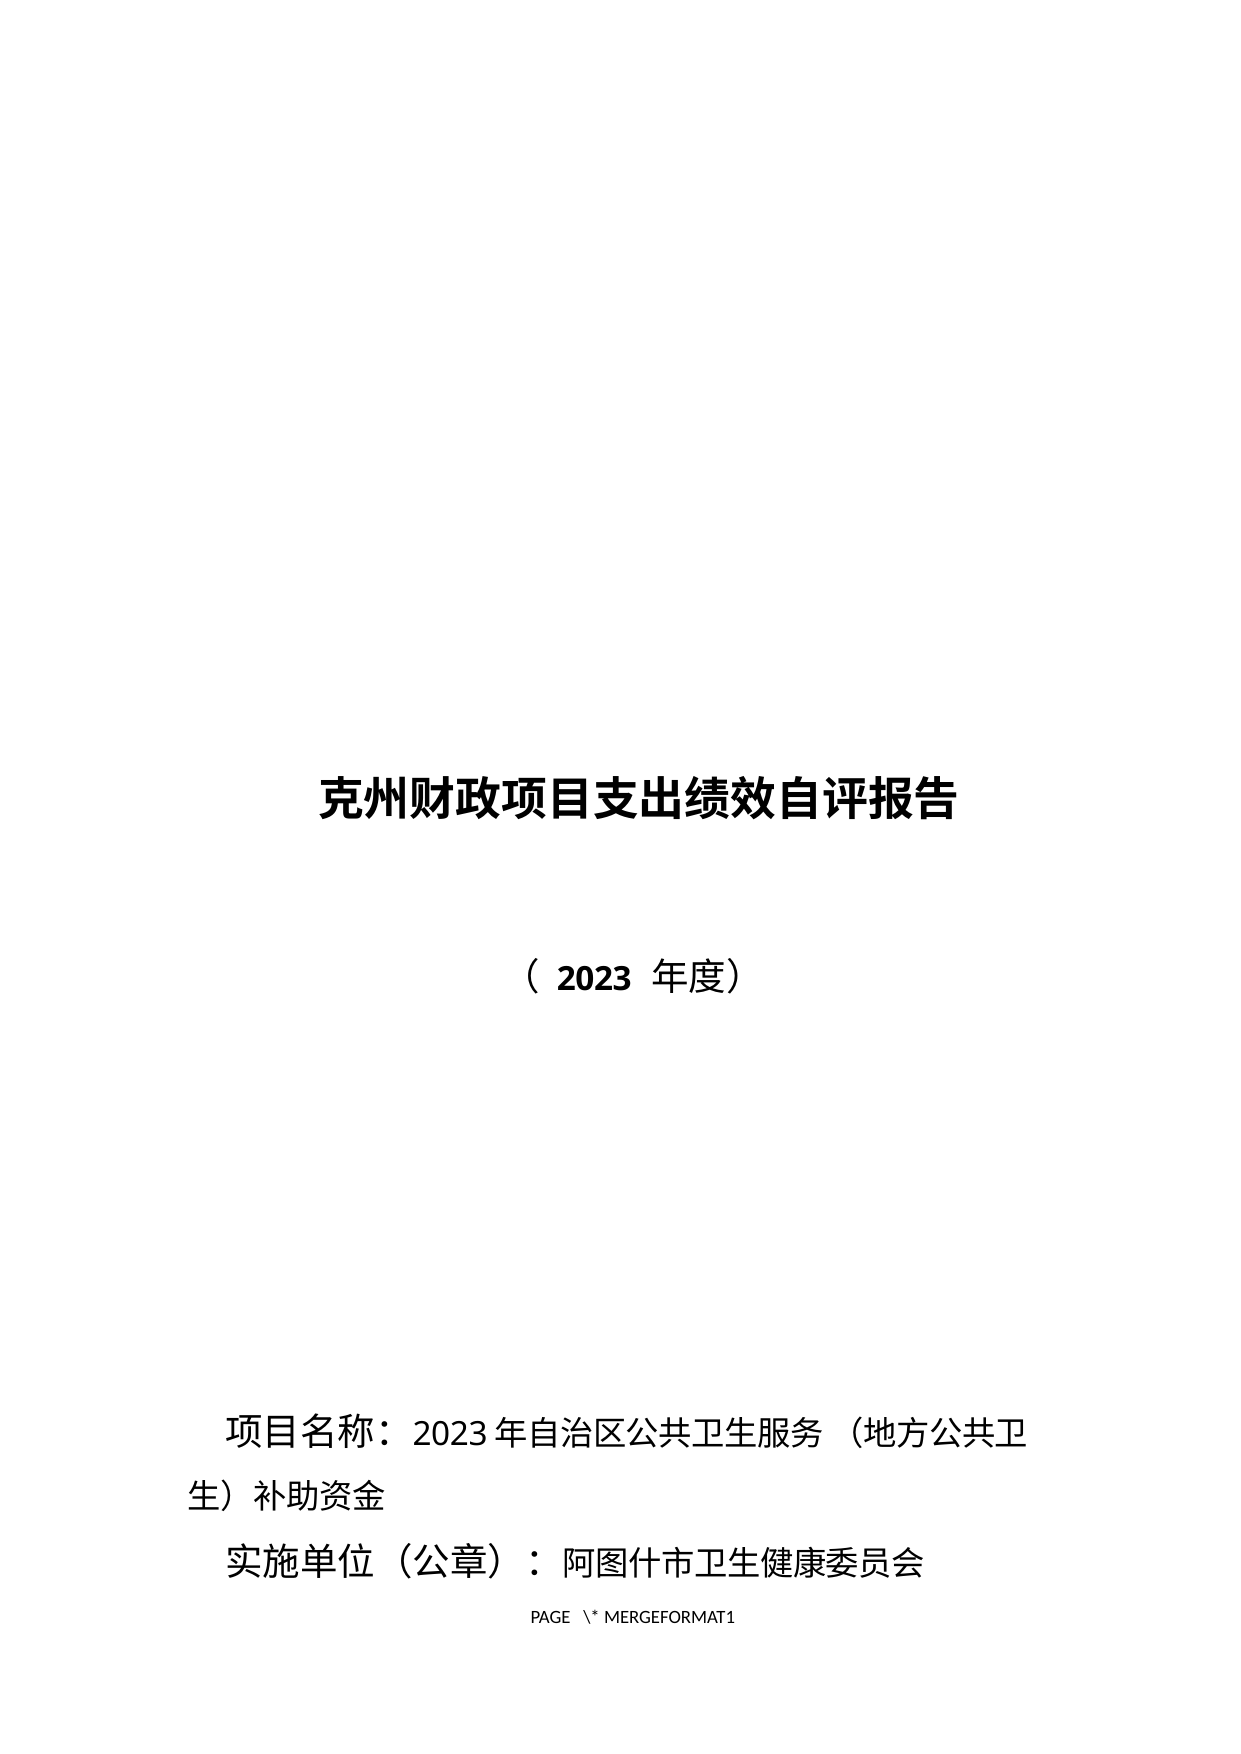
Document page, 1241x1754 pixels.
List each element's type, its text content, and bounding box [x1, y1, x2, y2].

text 克州财政项目支出绩效自评报告 [187, 747, 1078, 844]
text 实施单位（公章）：阿图什市卫生健康委员会 [187, 1527, 1078, 1592]
text 项目名称：2023年自治区公共卫生服务 （地方公共卫生）补助资金 [187, 1397, 1078, 1527]
text （ 2023 年度） [187, 942, 1078, 1007]
